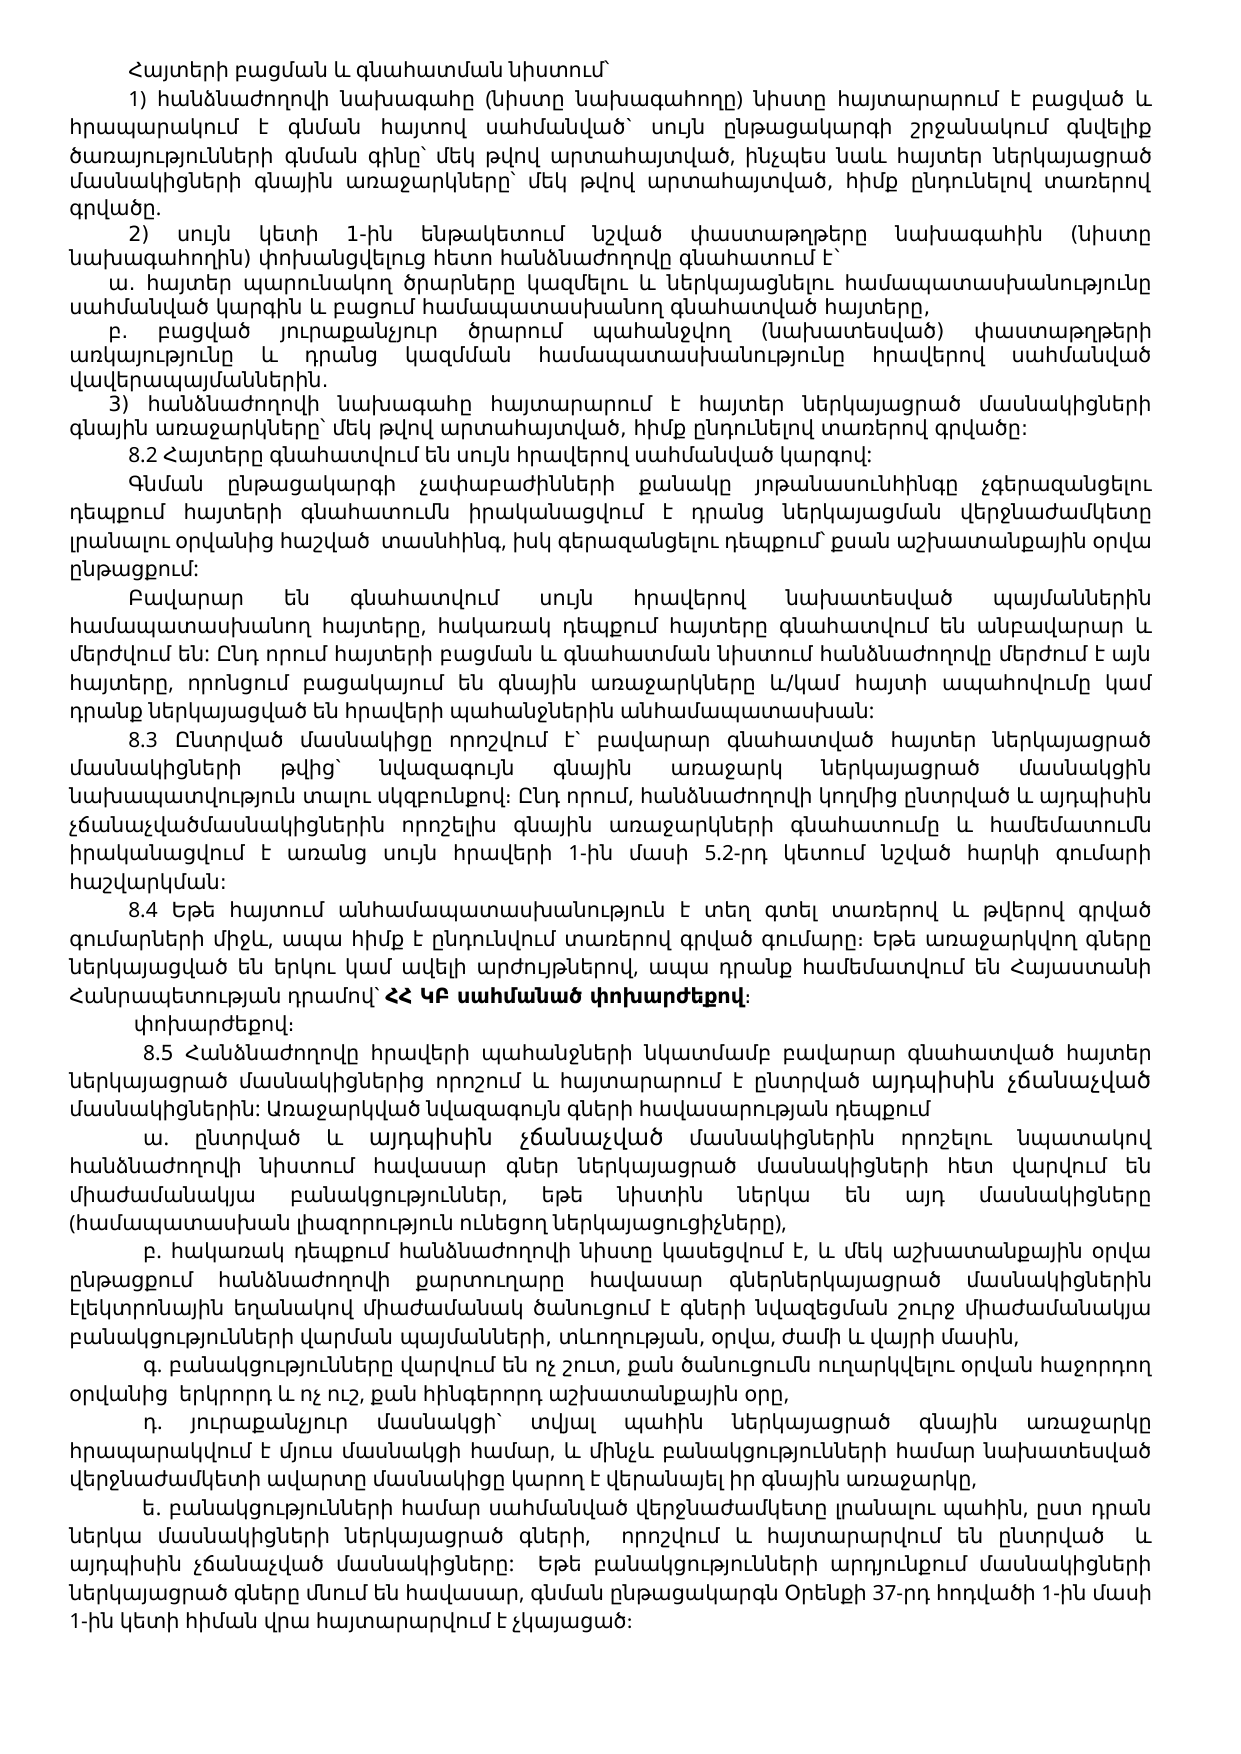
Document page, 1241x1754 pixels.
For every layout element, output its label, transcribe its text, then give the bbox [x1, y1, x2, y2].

text 8.5 Հանձնաժողովը հրավերի պահանջների նկատմամբ բավարար գնահատված հայտեր ներկայացրած մասնակիցներից որոշում և հայտարարում է ընտրված այդպիսին չճանաչված մասնակիցներին: Առաջարկված նվազագույն գների հավասարության դեպքում [69, 1038, 1152, 1123]
text 8.3 Ընտրված մասնակիցը որոշվում է` բավարար գնահատված հայտեր ներկայացրած մասնակիցների թվից` նվազագույն գնային առաջարկ ներկայացրած մասնակցին նախապատվություն տալու սկզբունքով։ Ընդ որում, հանձնաժողովի կողմից ընտրված և այդպիսին չճանաչվածմասնակիցներին որոշելիս գնային առաջարկների գնահատումը և համեմատումն իրականացվում է առանց սույն հրավերի 1-ին մասի 5.2-րդ կետում նշված հարկի գումարի հաշվարկման: [69, 725, 1152, 895]
text 8.2 Հայտերը գնահատվում են սույն հրավերով սահմանված կարգով: [69, 440, 1152, 469]
text 3) հանձնաժողովի նախագահը հայտարարում է հայտեր ներկայացրած մասնակիցների գնային առաջարկները՝ մեկ թվով արտահայտված, հիմք ընդունելով տառերով գրվածը: [69, 392, 1152, 440]
text 1) հանձնաժողովի նախագահը (նիստը նախագահողը) նիստը հայտարարում է բացված և հրապարակում է գնման հայտով սահմանված` սույն ընթացակարգի շրջանակում գնվելիք ծառայությունների գնման գինը՝ մեկ թվով արտահայտված, ինչպես նաև հայտեր ներկայացրած մասնակիցների գնային առաջարկները՝ մեկ թվով արտահայտված, հիմք ընդունելով տառերով գրվածը. [69, 84, 1152, 222]
text 2) սույն կետի 1-ին ենթակետում նշված փաստաթղթերը նախագահին (նիստը նախագահողին) փոխանցվելուց հետո հանձնաժողովը գնահատում է` [69, 222, 1152, 271]
text բ. հակառակ դեպքում հանձնաժողովի նիստը կասեցվում է, և մեկ աշխատանքային օրվա ընթացքում հանձնաժողովի քարտուղարը հավասար գներներկայացրած մասնակիցներին էլեկտրոնային եղանակով միաժամանակ ծանուցում է գների նվազեցման շուրջ միաժամանակյա բանակցությունների վարման պայմանների, տևողության, օրվա, ժամի և վայրի մասին, [69, 1237, 1152, 1350]
text Բավարար են գնահատվում սույն հրավերով նախատեսված պայմաններին համապատասխանող հայտերը, հակառակ դեպքում հայտերը գնահատվում են անբավարար և մերժվում են: Ընդ որում հայտերի բացման և գնահատման նիստում հանձնաժողովը մերժում է այն հայտերը, որոնցում բացակայում են գնային առաջարկները և/կամ հայտի ապահովումը կամ դրանք ներկայացված են հրավերի պահանջներին անհամապատասխան: [69, 583, 1152, 725]
text ե. բանակցությունների համար սահմանված վերջնաժամկետը լրանալու պահին, ըստ դրան ներկա մասնակիցների ներկայացրած գների, որոշվում և հայտարարվում են ընտրված և այդպիսին չճանաչված մասնակիցները: Եթե բանակցությունների արդյունքում մասնակիցների ներկայացրած գները մնում են հավասար, գնման ընթացակարգն Օրենքի 37-րդ հոդվածի 1-ին մասի 1-ին կետի հիման վրա հայտարարվում է չկայացած: [69, 1493, 1152, 1635]
text Գնման ընթացակարգի չափաբաժինների քանակը յոթանասունհինգը չգերազանցելու դեպքում հայտերի գնահատումն իրականացվում է դրանց ներկայացման վերջնաժամկետը լրանալու օրվանից հաշված տասնհինգ, իսկ գերազանցելու դեպքում՝ քսան աշխատանքային օրվա ընթացքում: [69, 469, 1152, 583]
text ա. հայտեր պարունակող ծրարները կազմելու և ներկայացնելու համապատասխանությունը սահմանված կարգին և բացում համապատասխանող գնահատված հայտերը, [69, 271, 1152, 319]
text 8.4 Եթե հայտում անհամապատասխանություն է տեղ գտել տառերով և թվերով գրված գումարների միջև, ապա հիմք է ընդունվում տառերով գրված գումարը։ Եթե առաջարկվող գները ներկայացված են երկու կամ ավելի արժույթներով, ապա դրանք համեմատվում են Հայաստանի Հանրապետության դրամով` ՀՀ ԿԲ սահմանած փոխարժեքով։ [69, 895, 1152, 1009]
text ա. ընտրված և այդպիսին չճանաչված մասնակիցներին որոշելու նպատակով հանձնաժողովի նիստում հավասար գներ ներկայացրած մասնակիցների հետ վարվում են միաժամանակյա բանակցություններ, եթե նիստին ներկա են այդ մասնակիցները (համապատասխան լիազորություն ունեցող ներկայացուցիչները), [69, 1123, 1152, 1237]
text փոխարժեքով։ [69, 1009, 1152, 1038]
text գ. բանակցությունները վարվում են ոչ շուտ, քան ծանուցումն ուղարկվելու օրվան հաջորդող օրվանից երկրորդ և ոչ ուշ, քան հինգերորդ աշխատանքային օրը, [69, 1350, 1152, 1407]
text Հայտերի բացման և գնահատման նիստում՝ [69, 56, 1152, 84]
text բ. բացված յուրաքանչյուր ծրարում պահանջվող (նախատեսված) փաստաթղթերի առկայությունը և դրանց կազմման համապատասխանությունը հրավերով սահմանված վավերապայմաններին. [69, 319, 1152, 392]
text դ. յուրաքանչյուր մասնակցի` տվյալ պահին ներկայացրած գնային առաջարկը հրապարակվում է մյուս մասնակցի համար, և մինչև բանակցությունների համար նախատեսված վերջնաժամկետի ավարտը մասնակիցը կարող է վերանայել իր գնային առաջարկը, [69, 1407, 1152, 1493]
